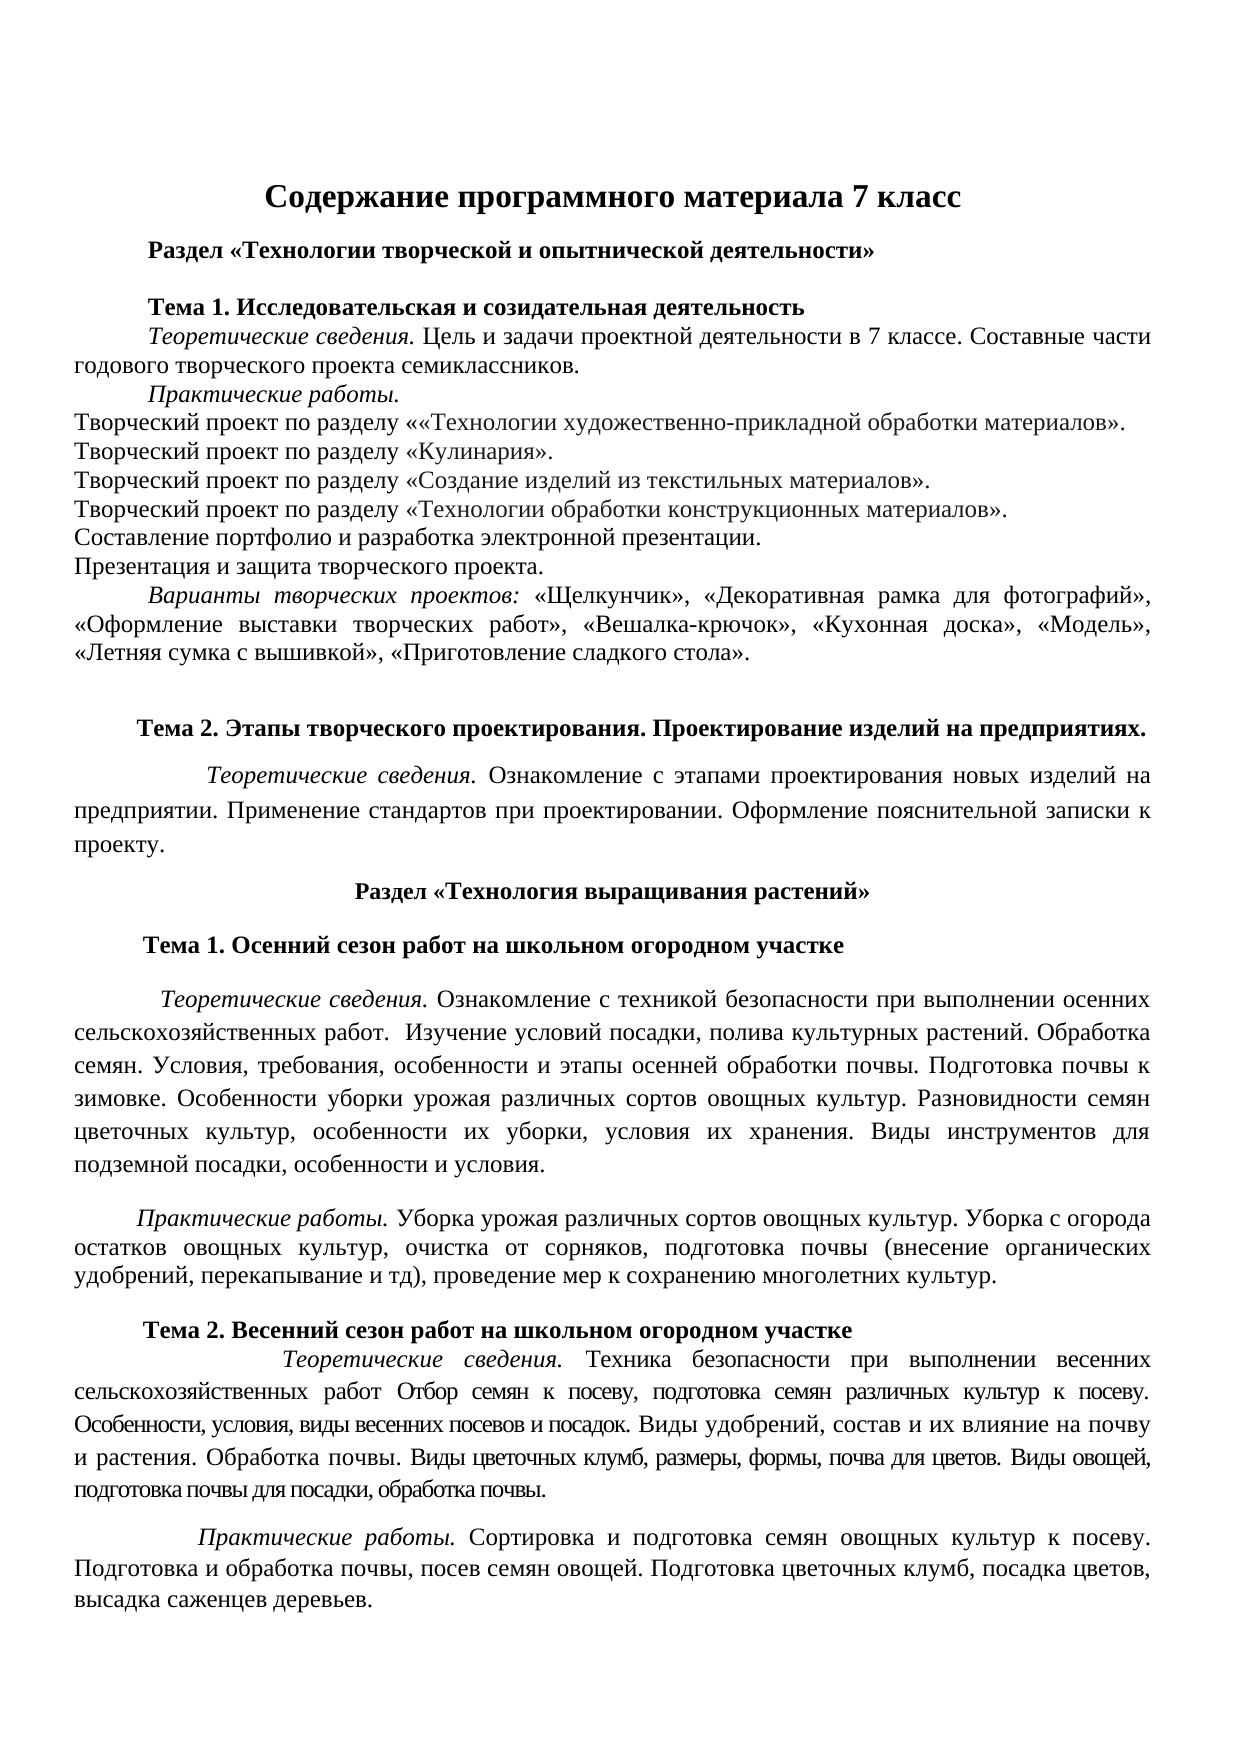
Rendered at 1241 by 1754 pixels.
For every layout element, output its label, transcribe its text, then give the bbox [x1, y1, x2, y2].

text Практические работы. Сортировка и подготовка семян овощных культур к посеву. Подготовка и обработка почвы, посев семян овощей. Подготовка цветочных клумб, посадка цветов, высадка саженцев деревьев. [74, 1522, 1152, 1612]
text Составление портфолио и разработка электронной презентации. [74, 522, 1152, 551]
text Теоретические сведения. Ознакомление с этапами проектирования новых изделий на предприятии. Применение стандартов при проектировании. Оформление пояснительной записки к проекту. [74, 760, 1152, 858]
text Творческий проект по разделу «Создание изделий из текстильных материалов». [74, 465, 1152, 494]
text Творческий проект по разделу «Технологии обработки конструкционных материалов». [74, 494, 1152, 522]
text Практические работы. [74, 379, 1152, 407]
text Презентация и защита творческого проекта. [74, 551, 1152, 580]
text Раздел «Технологии творческой и опытнической деятельности» [74, 235, 1152, 264]
text Тема 2. Весенний сезон работ на школьном огородном участке [74, 1315, 1152, 1344]
text Тема 2. Этапы творческого проектирования. Проектирование изделий на предприятиях. [74, 713, 1152, 742]
text Творческий проект по разделу «Кулинария». [74, 436, 1152, 465]
text Содержание программного материала 7 класс [74, 177, 1152, 215]
text Тема 1. Исследовательская и созидательная деятельность [74, 292, 1152, 321]
text Тема 1. Осенний сезон работ на школьном огородном участке [74, 930, 1151, 959]
text Практические работы. Уборка урожая различных сортов овощных культур. Уборка с огорода остатков овощных культур, очистка от сорняков, подготовка почвы (внесение органических удобрений, перекапывание и тд), проведение мер к сохранению многолетних культур. [74, 1203, 1152, 1289]
text Теоретические сведения. Ознакомление с техникой безопасности при выполнении осенних сельскохозяйственных работ. Изучение условий посадки, полива культурных растений. Обработка семян. Условия, требования, особенности и этапы осенней обработки почвы. Подготовка почвы к зимовке. Особенности уборки урожая различных сортов овощных культур. Разновидности семян цветочных культур, особенности их уборки, условия их хранения. Виды инструментов для подземной посадки, особенности и условия. [74, 984, 1151, 1178]
text Теоретические сведения. Техника безопасности при выполнении весенних сельскохозяйственных работ Отбор семян к посеву, подготовка семян различных культур к посеву. Особенности, условия, виды весенних посевов и посадок. Виды удобрений, состав и их влияние на почву и растения. Обработка почвы. Виды цветочных клумб, размеры, формы, почва для цветов. Виды овощей, подготовка почвы для посадки, обработка почвы. [74, 1344, 1152, 1503]
text Варианты творческих проектов: «Щелкунчик», «Декоративная рамка для фотографий», «Оформление выставки творческих работ», «Вешалка-крючок», «Кухонная доска», «Модель», «Летняя сумка с вышивкой», «Приготовление сладкого стола». [74, 580, 1152, 666]
text Раздел «Технология выращивания растений» [74, 876, 1151, 905]
text Теоретические сведения. Цель и задачи проектной деятельности в 7 классе. Составные части годового творческого проекта семиклассников. [74, 321, 1152, 379]
text Творческий проект по разделу ««Технологии художественно-прикладной обработки материалов». [74, 407, 1152, 436]
